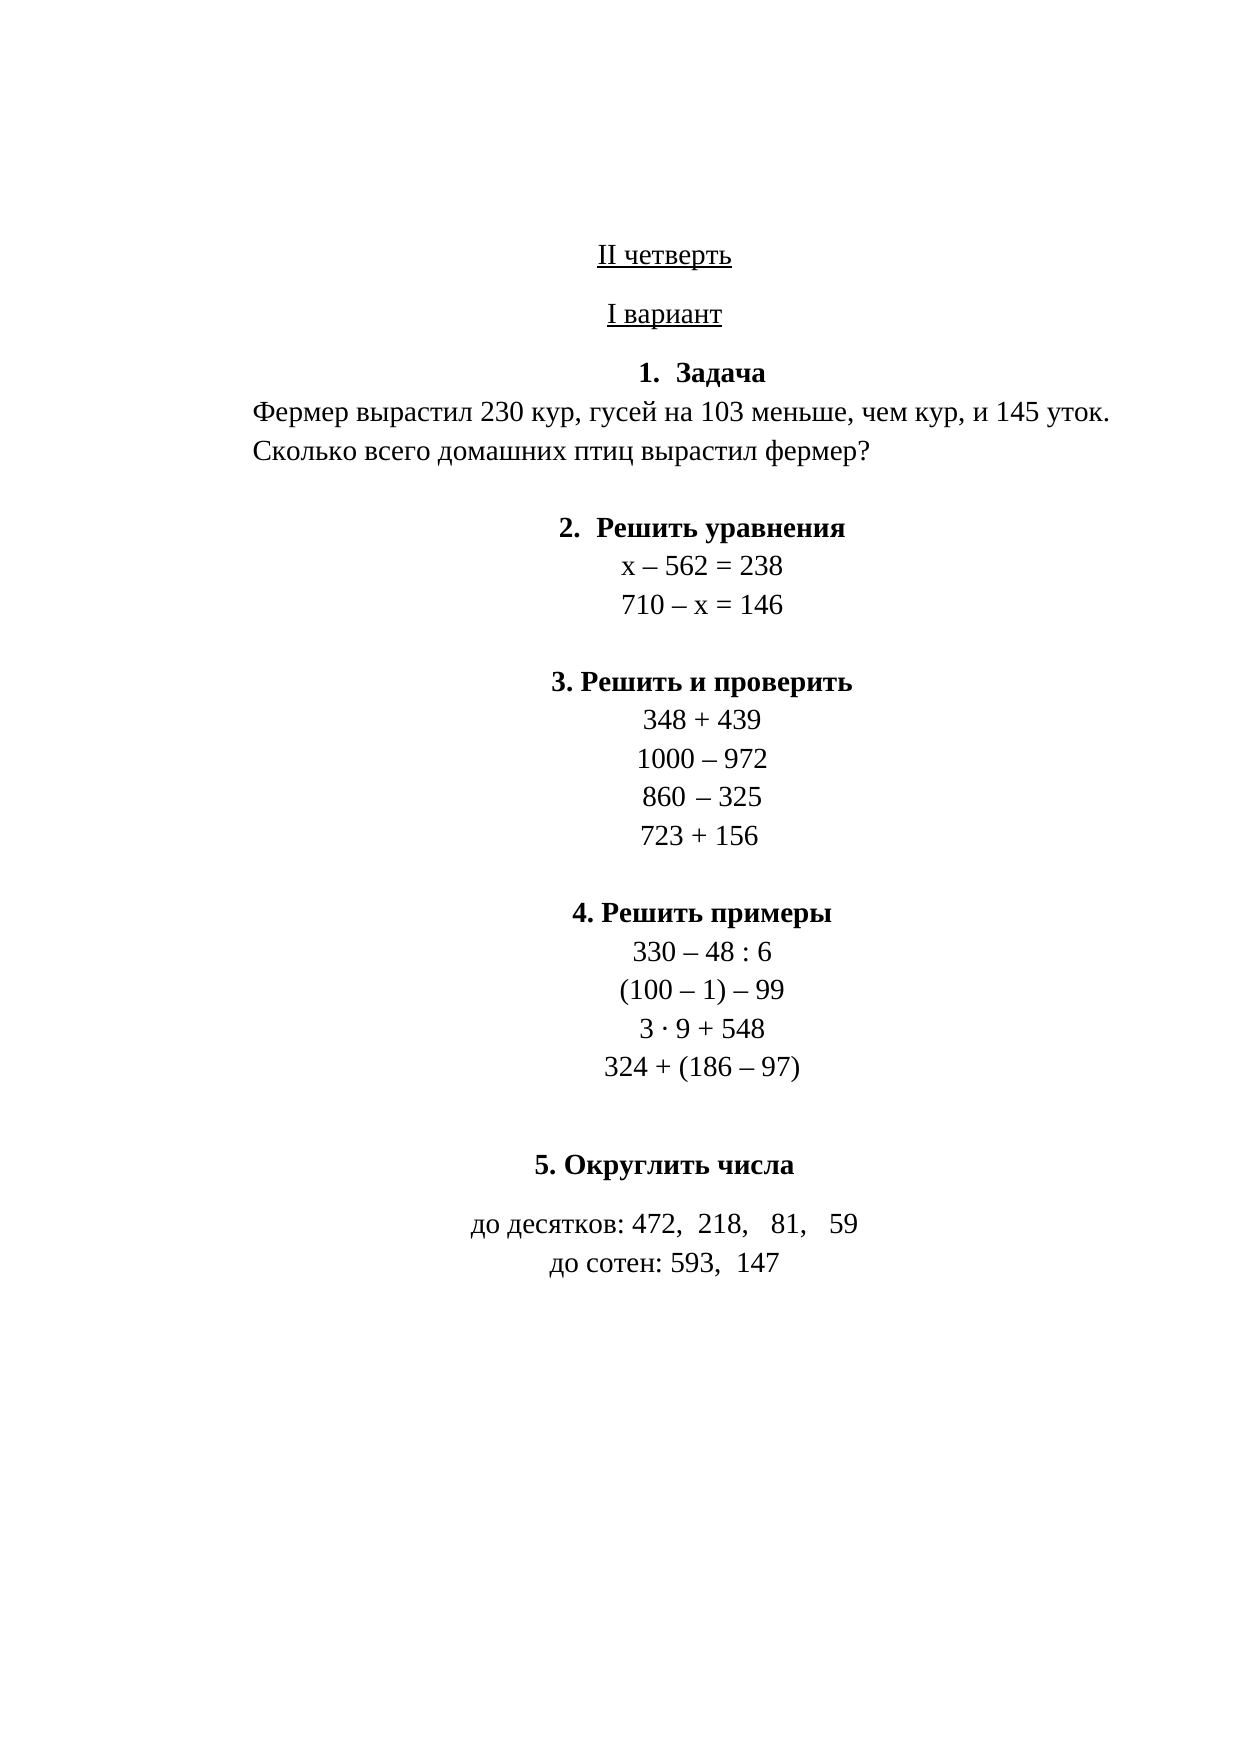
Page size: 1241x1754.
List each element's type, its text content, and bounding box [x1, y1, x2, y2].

list 710 – x = 146 [252, 587, 1152, 620]
text 5. Округлить числа [177, 1147, 1152, 1181]
list 324 + (186 – 97) [252, 1049, 1152, 1083]
list Решить уравнения [252, 510, 1152, 543]
text I вариант [177, 296, 1152, 330]
list Фермер вырастил 230 кур, гусей на 103 меньше, чем кур, и 145 уток. Сколько всего домашних птиц вырастил фермер? [252, 394, 1152, 466]
list Задача [252, 356, 1152, 389]
list 348 + 439 [252, 702, 1152, 736]
text до десятков: 472, 218, 81, 59 [177, 1207, 1152, 1240]
list 3. Решить и проверить [252, 664, 1152, 697]
list (100 – 1) – 99 [252, 972, 1152, 1006]
list – 325 [252, 779, 1152, 813]
list 1000 – 972 [252, 741, 1152, 774]
list 723 + 156 [290, 818, 1152, 852]
text II четверть [177, 237, 1152, 270]
text до сотен: 593, 147 [177, 1245, 1152, 1279]
list 3 ∙ 9 + 548 [252, 1011, 1152, 1044]
list x – 562 = 238 [252, 548, 1152, 582]
list 330 – 48 : 6 [252, 934, 1152, 967]
list 4. Решить примеры [252, 895, 1152, 929]
